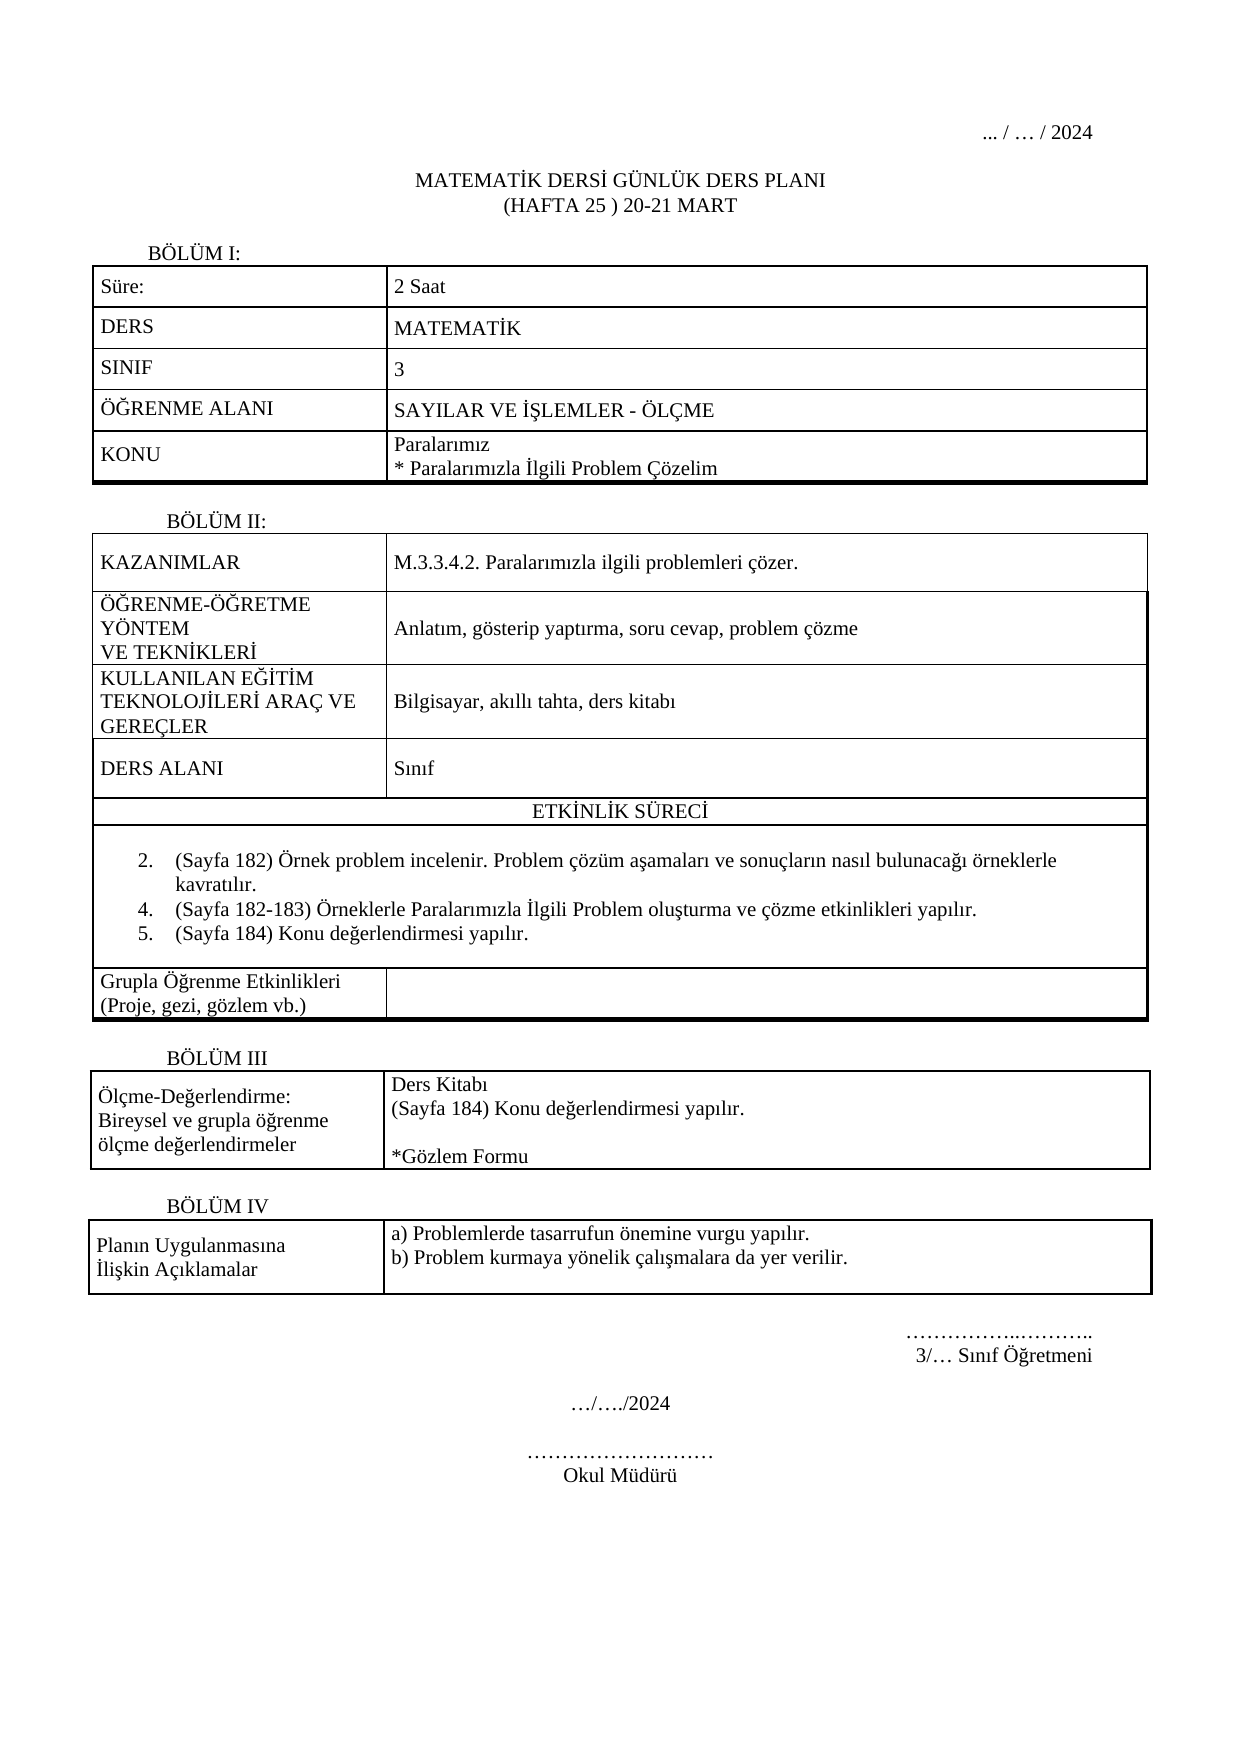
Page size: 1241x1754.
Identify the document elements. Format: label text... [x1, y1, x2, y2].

table_cell (Sayfa 182) Örnek problem incelenir. Problem çözüm aşamaları ve sonuçların nasıl bulunacağı örneklerle kavratılır. (Sayfa 182-183) Örneklerle Paralarımızla İlgili Problem oluşturma ve çözme etkinlikleri yapılır. (Sayfa 184) Konu değerlendirmesi yapılır. [94, 826, 1146, 967]
subtitle BÖLÜM III [148, 1046, 1092, 1070]
text Okul Müdürü [148, 1463, 1092, 1487]
table_cell Bilgisayar, akıllı tahta, ders kitabı [387, 665, 1146, 738]
table_cell DERS ALANI [94, 739, 386, 797]
subtitle BÖLÜM IV [148, 1194, 1092, 1218]
table_cell DERS [94, 308, 386, 347]
table_cell ÖĞRENME-ÖĞRETME YÖNTEM VE TEKNİKLERİ [93, 592, 386, 664]
text ……………………… [148, 1439, 1092, 1463]
table_header KAZANIMLAR [93, 534, 386, 591]
text MATEMATİK DERSİ GÜNLÜK DERS PLANI [148, 168, 1092, 192]
table_cell MATEMATİK [388, 308, 1146, 347]
text (HAFTA 25 ) 20-21 MART [148, 192, 1092, 217]
table_cell Anlatım, gösterip yaptırma, soru cevap, problem çözme [387, 592, 1146, 664]
text BÖLÜM I: [148, 241, 1092, 265]
text ... / … / 2024 [148, 120, 1092, 144]
table_header Süre: [94, 267, 386, 306]
table_header a) Problemlerde tasarrufun önemine vurgu yapılır. b) Problem kurmaya yönelik çalışmalara da yer verilir. [385, 1221, 1150, 1293]
table_header Ölçme-Değerlendirme: Bireysel ve grupla öğrenme ölçme değerlendirmeler [92, 1072, 383, 1168]
table_cell ÖĞRENME ALANI [94, 390, 386, 430]
table_cell SAYILAR VE İŞLEMLER - ÖLÇME [388, 390, 1146, 430]
table_cell [387, 969, 1146, 1017]
table_cell SINIF [94, 349, 386, 389]
text BÖLÜM II: [148, 508, 1092, 533]
table_cell ETKİNLİK SÜRECİ [94, 799, 1146, 824]
text …/…./2024 [148, 1391, 1092, 1415]
table_header Planın Uygulanmasına İlişkin Açıklamalar [90, 1221, 383, 1293]
table_cell Sınıf [387, 739, 1146, 797]
table_cell 3 [388, 349, 1146, 389]
table_header Ders Kitabı (Sayfa 184) Konu değerlendirmesi yapılır. *Gözlem Formu [385, 1072, 1149, 1168]
table_cell Grupla Öğrenme Etkinlikleri (Proje, gezi, gözlem vb.) [94, 969, 386, 1017]
text ……………..……….. [148, 1319, 1092, 1343]
text 3/… Sınıf Öğretmeni [148, 1343, 1092, 1367]
table_cell Paralarımız * Paralarımızla İlgili Problem Çözelim [388, 432, 1146, 480]
table_cell KONU [94, 432, 386, 480]
table_header M.3.3.4.2. Paralarımızla ilgili problemleri çözer. [387, 534, 1147, 591]
table_cell KULLANILAN EĞİTİM TEKNOLOJİLERİ ARAÇ VE GEREÇLER [93, 665, 386, 738]
table_header 2 Saat [388, 267, 1146, 306]
